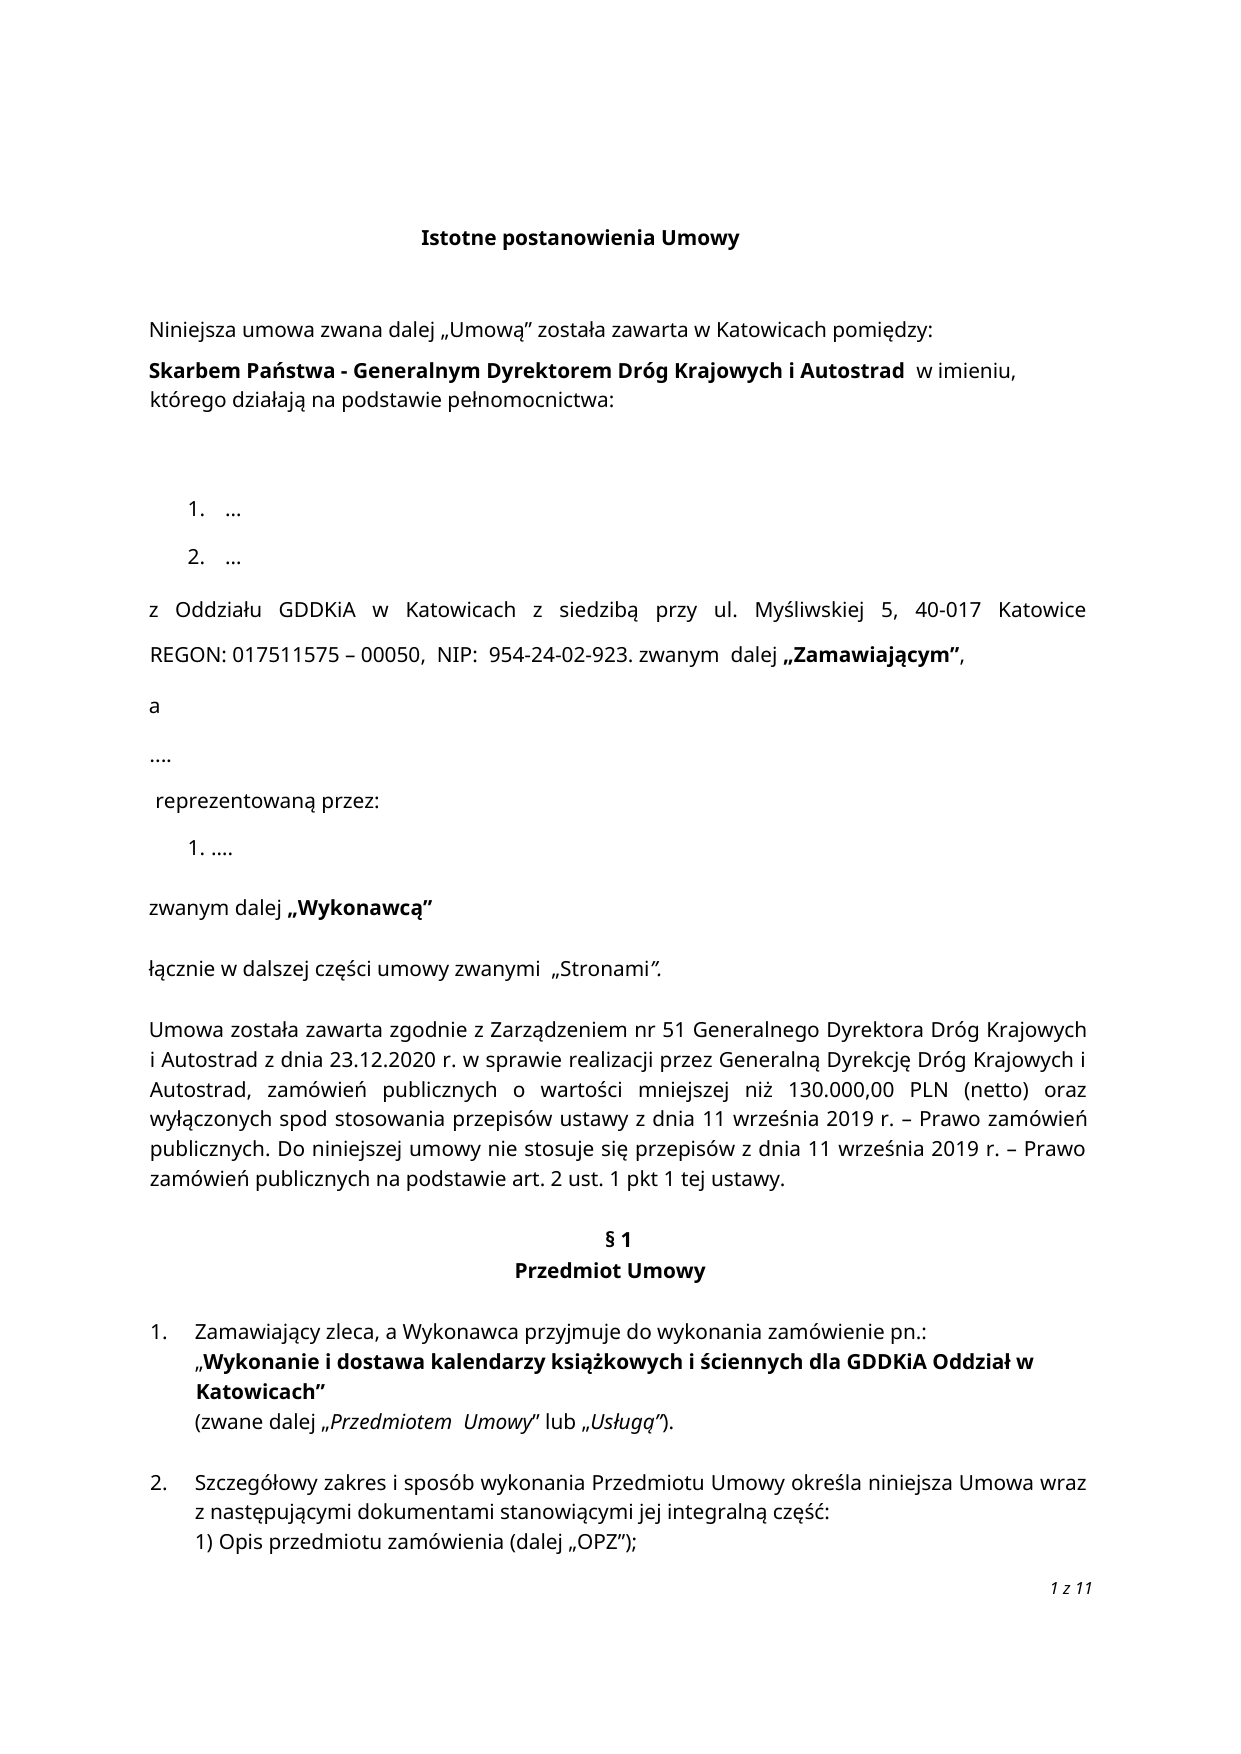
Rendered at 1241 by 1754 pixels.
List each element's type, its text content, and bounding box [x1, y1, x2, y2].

text zwanym dalej „Wykonawcą” [148, 893, 1088, 922]
text Skarbem Państwa - Generalnym Dyrektorem Dróg Krajowych i Autostrad w imieniu, którego działają na podstawie pełnomocnictwa: [148, 356, 1092, 414]
text „Wykonanie i dostawa kalendarzy książkowych i ściennych dla GDDKiA Oddział w Katowicach” [194, 1347, 1092, 1405]
text a [148, 691, 1088, 719]
text 1. …. [187, 833, 1088, 861]
list … [187, 542, 1088, 571]
text (zwane dalej „Przedmiotem Umowy” lub „Usługą”). [194, 1407, 1088, 1435]
text § 1 [188, 1225, 1049, 1253]
list Zamawiający zleca, a Wykonawca przyjmuje do wykonania zamówienie pn.: [150, 1317, 1088, 1346]
text łącznie w dalszej części umowy zwanymi „Stronami”. [148, 954, 1088, 983]
list … [187, 494, 1088, 523]
list Szczegółowy zakres i sposób wykonania Przedmiotu Umowy określa niniejsza Umowa wraz z następującymi dokumentami stanowiącymi jej integralną część: 1) Opis przedmiotu zamówienia (dalej „OPZ”); [150, 1468, 1088, 1556]
text Umowa została zawarta zgodnie z Zarządzeniem nr 51 Generalnego Dyrektora Dróg Krajowych i Autostrad z dnia 23.12.2020 r. w sprawie realizacji przez Generalną Dyrekcję Dróg Krajowych i Autostrad, zamówień publicznych o wartości mniejszej niż 130.000,00 PLN (netto) oraz wyłączonych spod stosowania przepisów ustawy z dnia 11 września 2019 r. – Prawo zamówień publicznych. Do niniejszej umowy nie stosuje się przepisów z dnia 11 września 2019 r. – Prawo zamówień publicznych na podstawie art. 2 ust. 1 pkt 1 tej ustawy. [148, 1015, 1088, 1193]
text …. reprezentowaną przez: [150, 741, 1092, 815]
text Przedmiot Umowy [514, 1256, 1092, 1284]
text Istotne postanowienia Umowy [410, 223, 1092, 252]
text Niniejsza umowa zwana dalej „Umową” została zawarta w Katowicach pomiędzy: [148, 315, 1088, 343]
text z Oddziału GDDKiA w Katowicach z siedzibą przy ul. Myśliwskiej 5, 40-017 Katowice REGON: 017511575 – 00050, NIP: 954-24-02-923. zwanym dalej „Zamawiającym”, [148, 595, 1088, 668]
